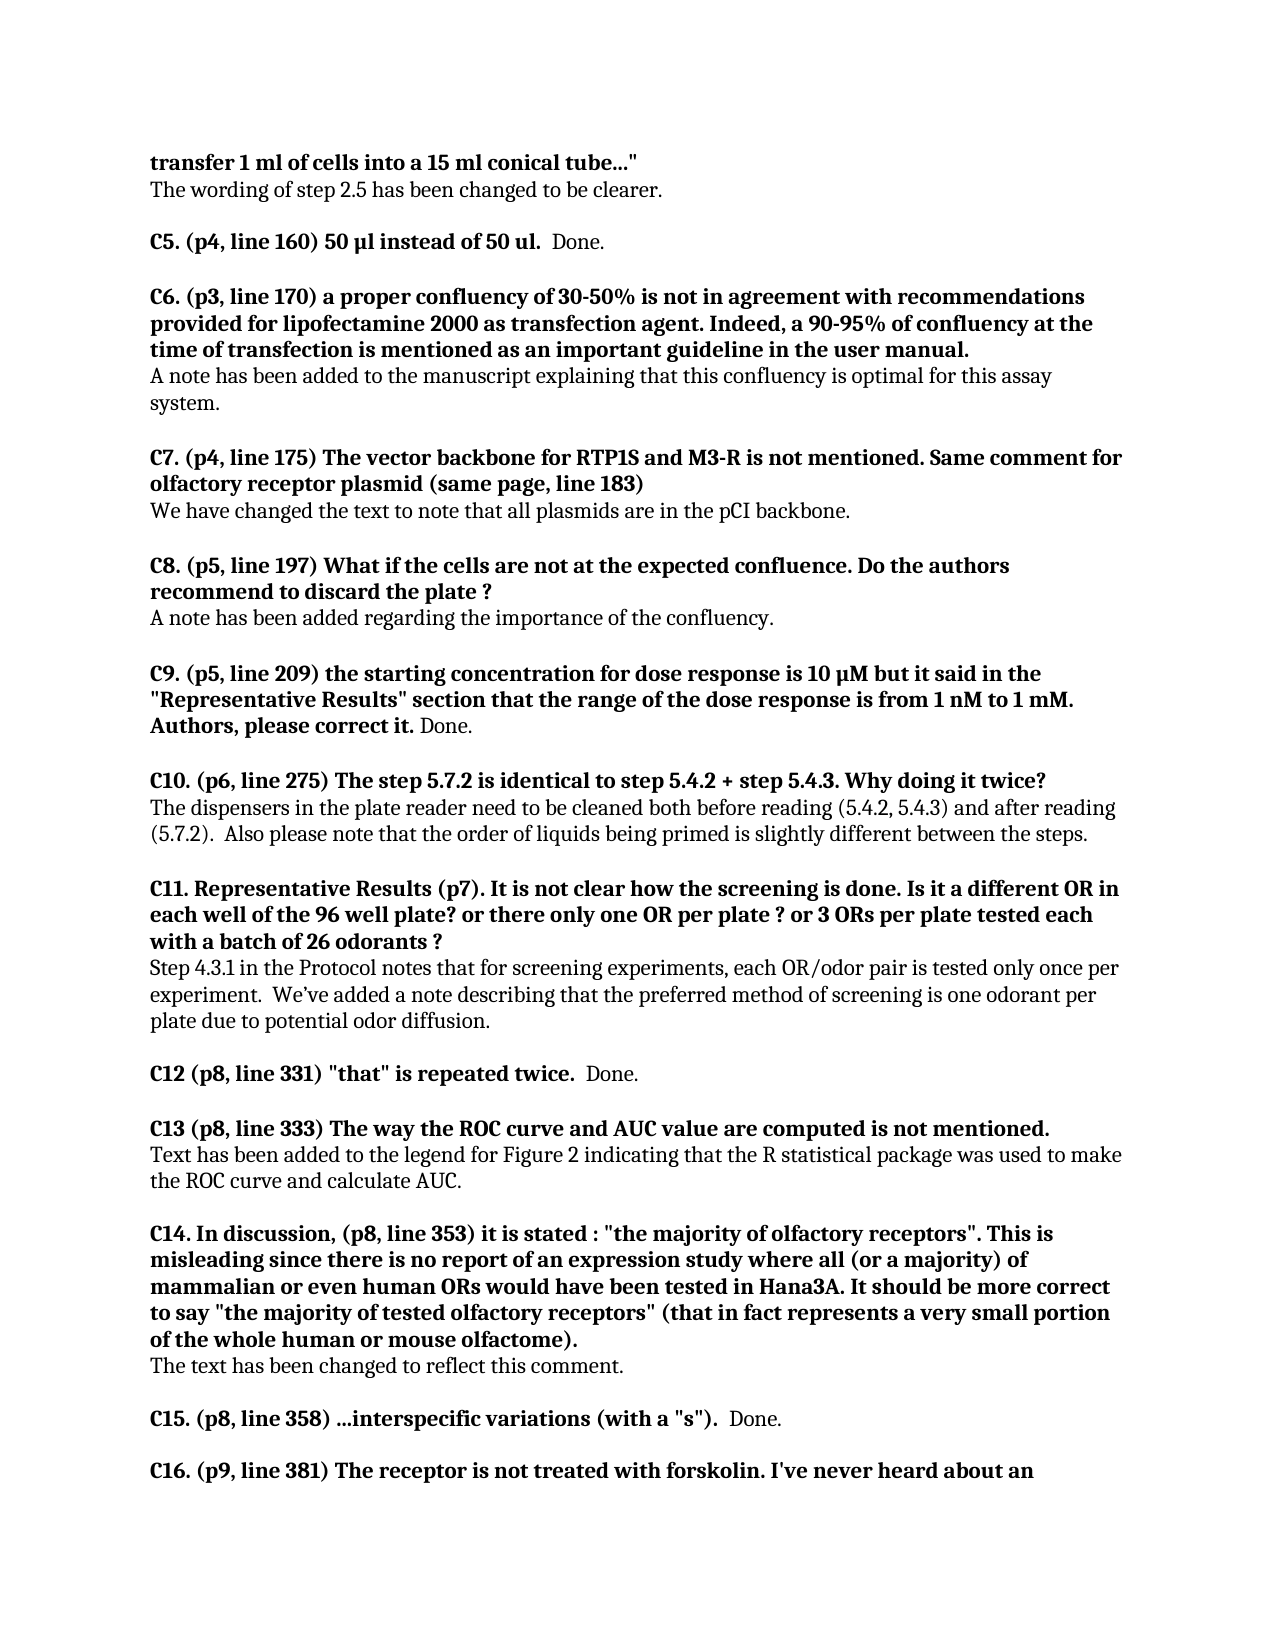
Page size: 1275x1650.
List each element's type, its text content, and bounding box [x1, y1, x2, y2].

text A note has been added to the manuscript explaining that this confluency is optimal for this assay system. [150, 363, 1125, 445]
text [150, 150, 1125, 203]
text The dispensers in the plate reader need to be cleaned both before reading (5.4.2, 5.4.3) and after reading (5.7.2). Also please note that the order of liquids being primed is slightly different between the steps. [150, 794, 1125, 876]
text C8. (p5, line 197) What if the cells are not at the expected confluence. Do the authors recommend to discard the plate ? [150, 552, 1125, 605]
text C15. (p8, line 358) ...interspecific variations (with a "s"). Done. [150, 1379, 1125, 1432]
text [150, 1432, 1125, 1484]
text C5. (p4, line 160) 50 µl instead of 50 ul. Done. [150, 229, 1125, 284]
text C9. (p5, line 209) the starting concentration for dose response is 10 µM but it said in the "Representative Results" section that the range of the dose response is from 1 nM to 1 mM. Authors, please correct it. Done. [150, 660, 1125, 768]
text C12 (p8, line 331) "that" is repeated twice. Done. [150, 1060, 1125, 1116]
text C6. (p3, line 170) a proper confluency of 30-50% is not in agreement with recommendations provided for lipofectamine 2000 as transfection agent. Indeed, a 90-95% of confluency at the time of transfection is mentioned as an important guideline in the user manual. [150, 284, 1125, 363]
text We have changed the text to note that all plasmids are in the pCI backbone. [150, 497, 1125, 552]
text C10. (p6, line 275) The step 5.7.2 is identical to step 5.4.2 + step 5.4.3. Why doing it twice? [150, 768, 1125, 794]
text A note has been added regarding the importance of the confluency. [150, 605, 1125, 660]
text Step 4.3.1 in the Protocol notes that for screening experiments, each OR/odor pair is tested only once per experiment. We’ve added a note describing that the preferred method of screening is one odorant per plate due to potential odor diffusion. [150, 955, 1125, 1034]
text C7. (p4, line 175) The vector backbone for RTP1S and M3-R is not mentioned. Same comment for olfactory receptor plasmid (same page, line 183) [150, 445, 1125, 497]
text C14. In discussion, (p8, line 353) it is stated : "the majority of olfactory receptors". This is misleading since there is no report of an expression study where all (or a majority) of mammalian or even human ORs would have been tested in Hana3A. It should be more correct to say "the majority of tested olfactory receptors" (that in fact represents a very small portion of the whole human or mouse olfactome). [150, 1221, 1125, 1353]
text C11. Representative Results (p7). It is not clear how the screening is done. Is it a different OR in each well of the 96 well plate? or there only one OR per plate ? or 3 ORs per plate tested each with a batch of 26 odorants ? [150, 876, 1125, 955]
text The text has been changed to reflect this comment. [150, 1353, 1125, 1379]
text C13 (p8, line 333) The way the ROC curve and AUC value are computed is not mentioned. Text has been added to the legend for Figure 2 indicating that the R statistical package was used to make the ROC curve and calculate AUC. [150, 1116, 1125, 1194]
